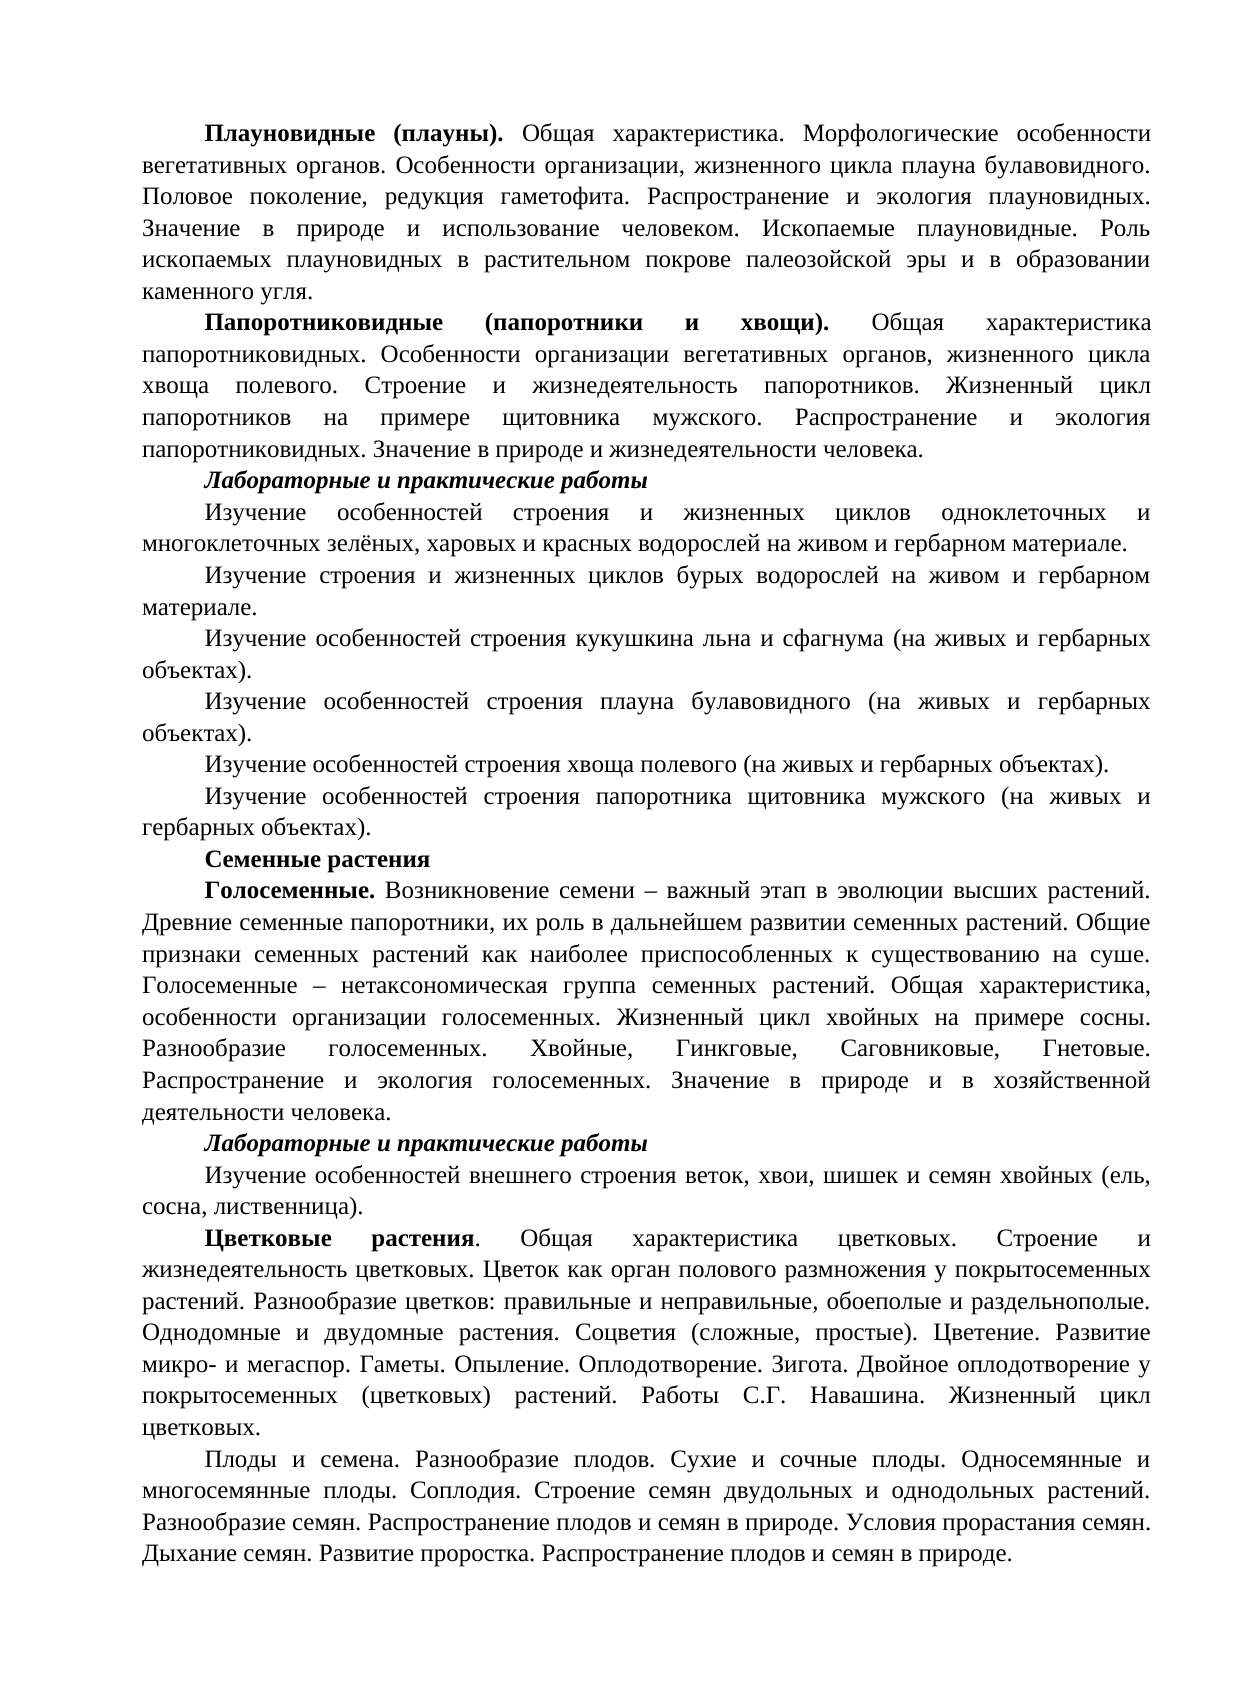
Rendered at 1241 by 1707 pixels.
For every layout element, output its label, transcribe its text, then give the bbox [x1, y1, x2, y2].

text Изучение особенностей строения и жизненных циклов одноклеточных и многоклеточных зелёных, харовых и красных водорослей на живом и гербарном материале. [142, 497, 1152, 557]
text Изучение строения и жизненных циклов бурых водорослей на живом и гербарном материале. [142, 560, 1152, 620]
text Цветковые растения. Общая характеристика цветковых. Строение и жизнедеятельность цветковых. Цветок как орган полового размножения у покрытосеменных растений. Разнообразие цветков: правильные и неправильные, обоеполые и раздельнополые. Однодомные и двудомные растения. Соцветия (сложные, простые). Цветение. Развитие микро- и мегаспор. Гаметы. Опыление. Оплодотворение. Зигота. Двойное оплодотворение у покрытосеменных (цветковых) растений. Работы С.Г. Навашина. Жизненный цикл цветковых. [142, 1223, 1152, 1441]
text Изучение особенностей строения хвоща полевого (на живых и гербарных объектах). [142, 749, 1152, 778]
text Плоды и семена. Разнообразие плодов. Сухие и сочные плоды. Односемянные и многосемянные плоды. Соплодия. Строение семян двудольных и однодольных растений. Разнообразие семян. Распространение плодов и семян в природе. Условия прорастания семян. Дыхание семян. Развитие проростка. Распространение плодов и семян в природе. [142, 1444, 1152, 1567]
text Изучение особенностей внешнего строения веток, хвои, шишек и семян хвойных (ель, сосна, лиственница). [142, 1160, 1152, 1220]
text Лабораторные и практические работы [142, 1128, 1152, 1157]
text Голосеменные. Возникновение семени – важный этап в эволюции высших растений. Древние семенные папоротники, их роль в дальнейшем развитии семенных растений. Общие признаки семенных растений как наиболее приспособленных к существованию на суше. Голосеменные – нетаксономическая группа семенных растений. Общая характеристика, особенности организации голосеменных. Жизненный цикл хвойных на примере сосны. Разнообразие голосеменных. Хвойные, Гинкговые, Саговниковые, Гнетовые. Распространение и экология голосеменных. Значение в природе и в хозяйственной деятельности человека. [142, 876, 1152, 1125]
text Папоротниковидные (папоротники и хвощи). Общая характеристика папоротниковидных. Особенности организации вегетативных органов, жизненного цикла хвоща полевого. Строение и жизнедеятельность папоротников. Жизненный цикл папоротников на примере щитовника мужского. Распространение и экология папоротниковидных. Значение в природе и жизнедеятельности человека. [142, 307, 1152, 462]
text Изучение особенностей строения кукушкина льна и сфагнума (на живых и гербарных объектах). [142, 623, 1152, 683]
text Изучение особенностей строения плауна булавовидного (на живых и гербарных объектах). [142, 686, 1152, 747]
text Изучение особенностей строения папоротника щитовника мужского (на живых и гербарных объектах). [142, 781, 1152, 841]
text Семенные растения [142, 844, 1152, 873]
text Плауновидные (плауны). Общая характеристика. Морфологические особенности вегетативных органов. Особенности организации, жизненного цикла плауна булавовидного. Половое поколение, редукция гаметофита. Распространение и экология плауновидных. Значение в природе и использование человеком. Ископаемые плауновидные. Роль ископаемых плауновидных в растительном покрове палеозойской эры и в образовании каменного угля. [142, 118, 1152, 305]
text Лабораторные и практические работы [142, 465, 1152, 494]
